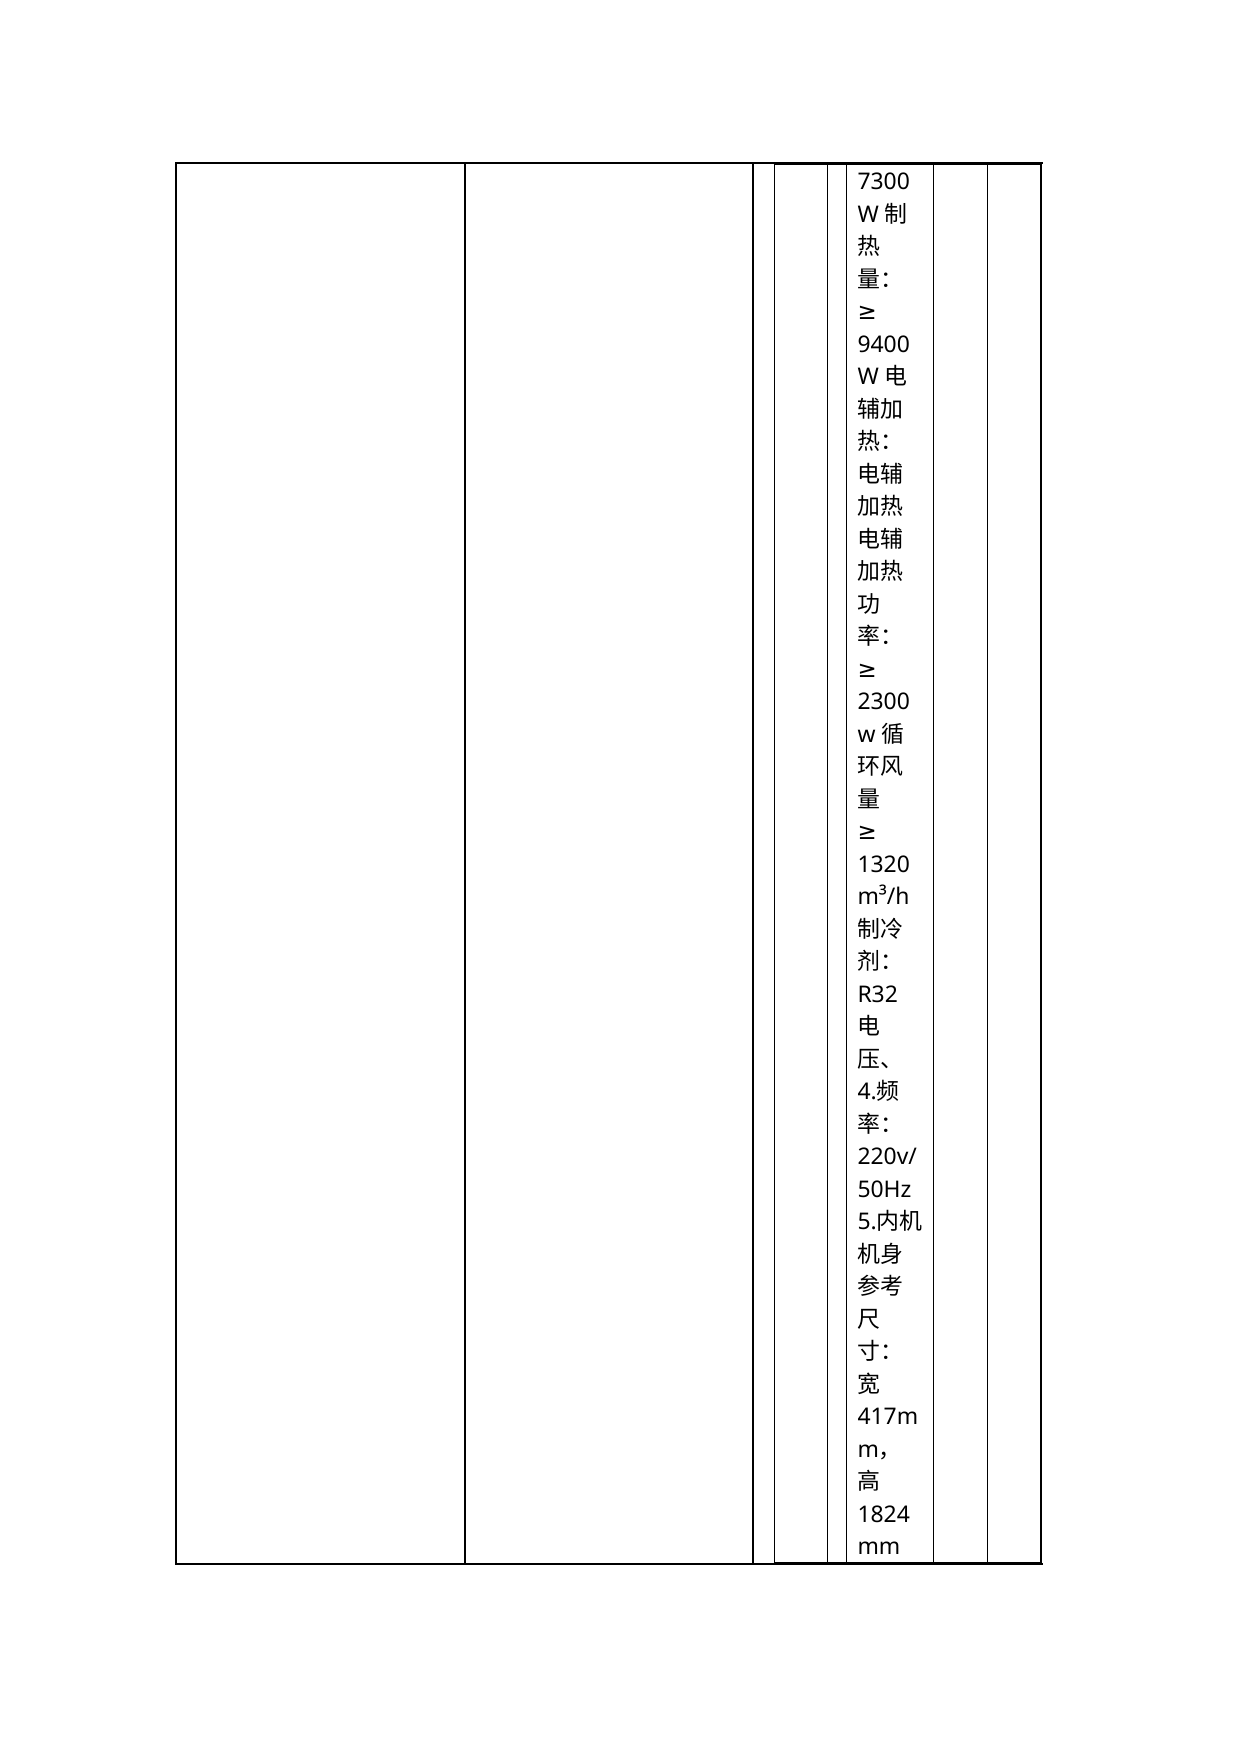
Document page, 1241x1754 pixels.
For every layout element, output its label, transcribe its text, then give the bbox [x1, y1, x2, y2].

table_cell 1 [466, 164, 752, 1563]
table_cell [177, 164, 464, 1563]
table_cell [754, 164, 774, 1563]
table_cell [847, 165, 933, 1562]
table_cell [988, 165, 1040, 1562]
table_cell [828, 165, 846, 1562]
table_cell [934, 165, 987, 1562]
table_cell [775, 165, 827, 1562]
